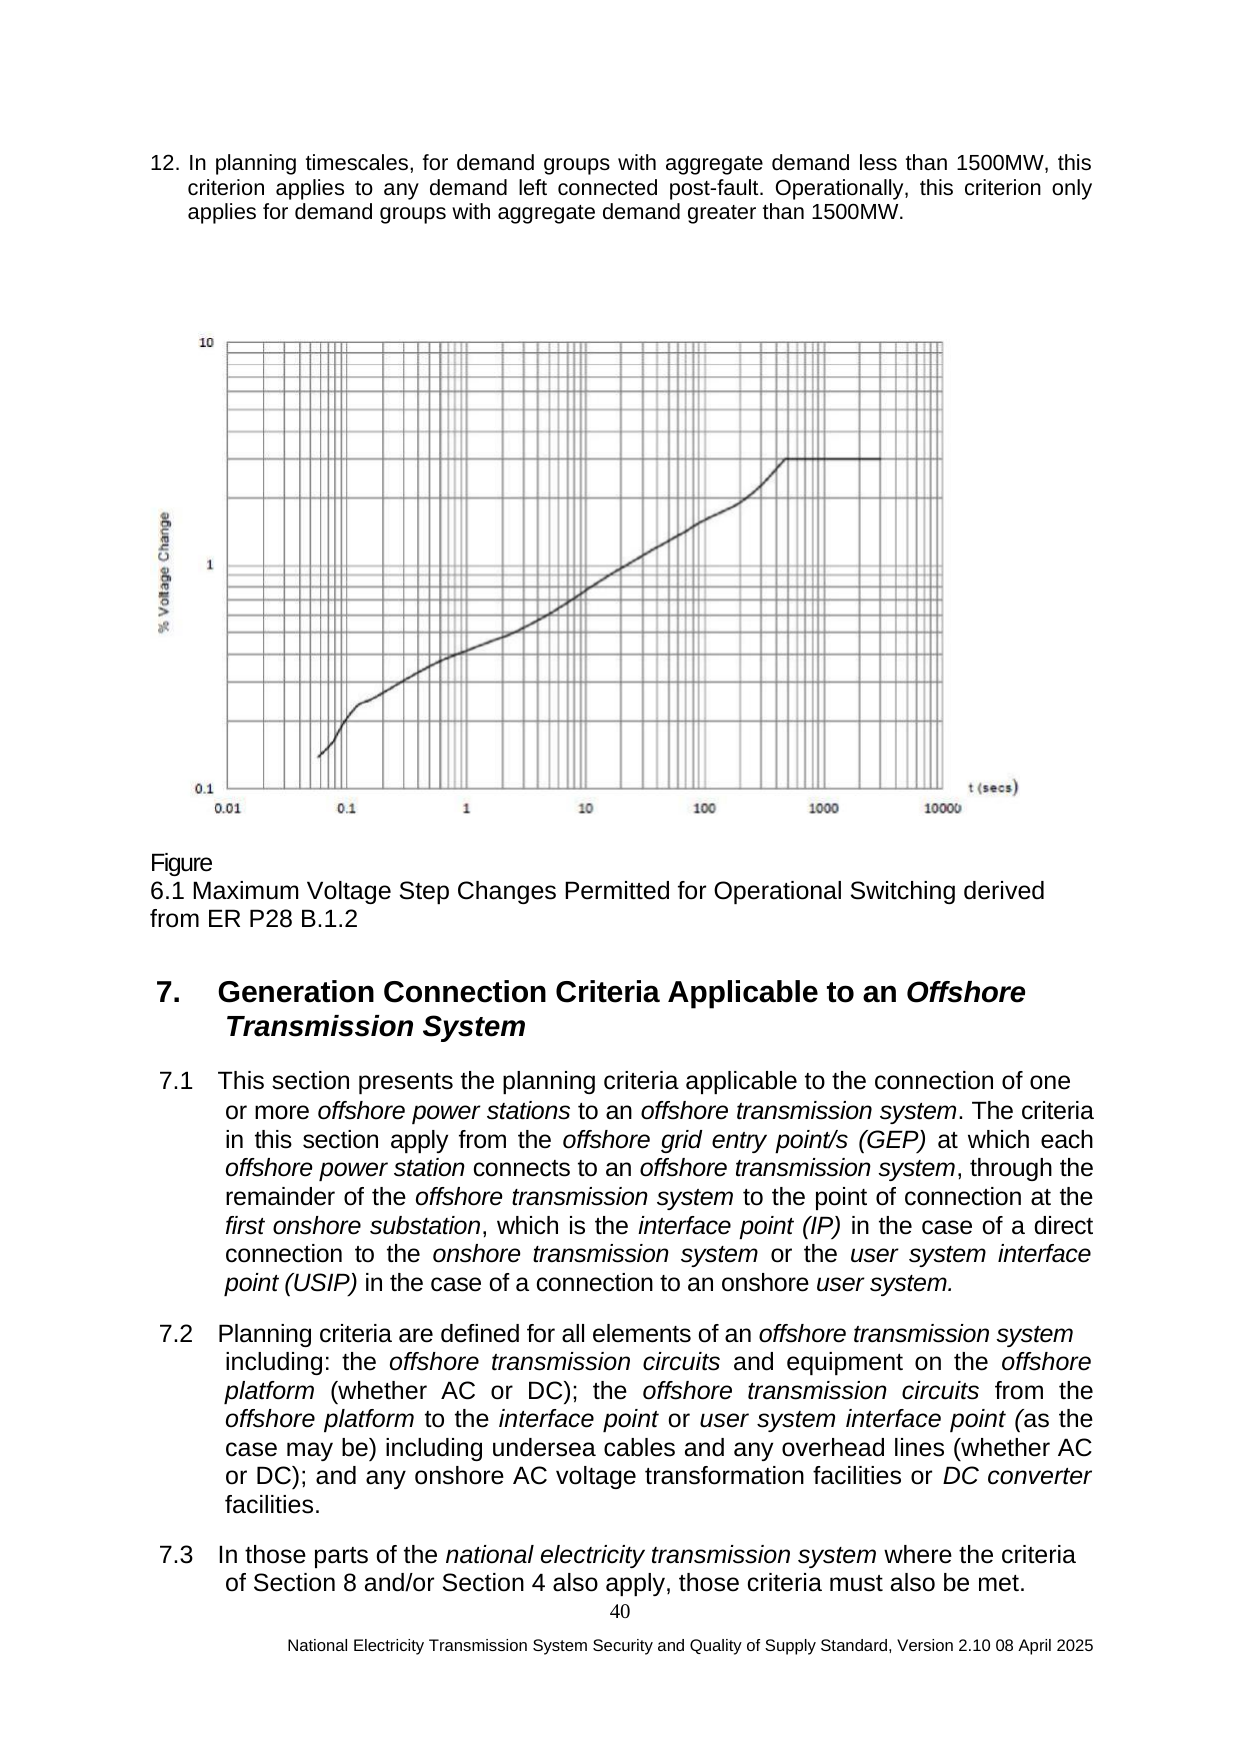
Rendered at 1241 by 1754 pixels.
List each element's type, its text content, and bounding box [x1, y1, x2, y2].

text Transmission System [225, 1012, 1094, 1042]
text 7.3 In those parts of the national electricity transmission system where the criteria [150, 1541, 1094, 1569]
text including: the offshore transmission circuits and equipment on the offshore platform (whether AC or DC); the offshore transmission circuits from the offshore platform to the interface point or user system interface point (as the case may be) including undersea cables and any overhead lines (whether AC or DC); and any onshore AC voltage transformation facilities or DC converter facilities. [225, 1348, 1094, 1519]
text Figure [150, 848, 1094, 877]
text 7.1 This section presents the planning criteria applicable to the connection of one [150, 1067, 1094, 1095]
text 7.2 Planning criteria are defined for all elements of an offshore transmission system [150, 1319, 1094, 1348]
text of Section 8 and/or Section 4 also apply, those criteria must also be met. [225, 1569, 1094, 1597]
text or more offshore power stations to an offshore transmission system. The criteria in this section apply from the offshore grid entry point/s (GEP) at which each offshore power station connects to an offshore transmission system, through the remainder of the offshore transmission system to the point of connection at the first onshore substation, which is the interface point (IP) in the case of a direct connection to the onshore transmission system or the user system interface point (USIP) in the case of a connection to an onshore user system. [225, 1097, 1094, 1297]
text 12. In planning timescales, for demand groups with aggregate demand less than 1500MW, this criterion applies to any demand left connected post-fault. Operationally, this criterion only applies for demand groups with aggregate demand greater than 1500MW. [150, 151, 1094, 224]
text 6.1 Maximum Voltage Step Changes Permitted for Operational Switching derived from ER P28 B.1.2 [150, 877, 1049, 933]
picture [150, 331, 1021, 816]
text 7. Generation Connection Criteria Applicable to an Offshore [150, 979, 1094, 1008]
